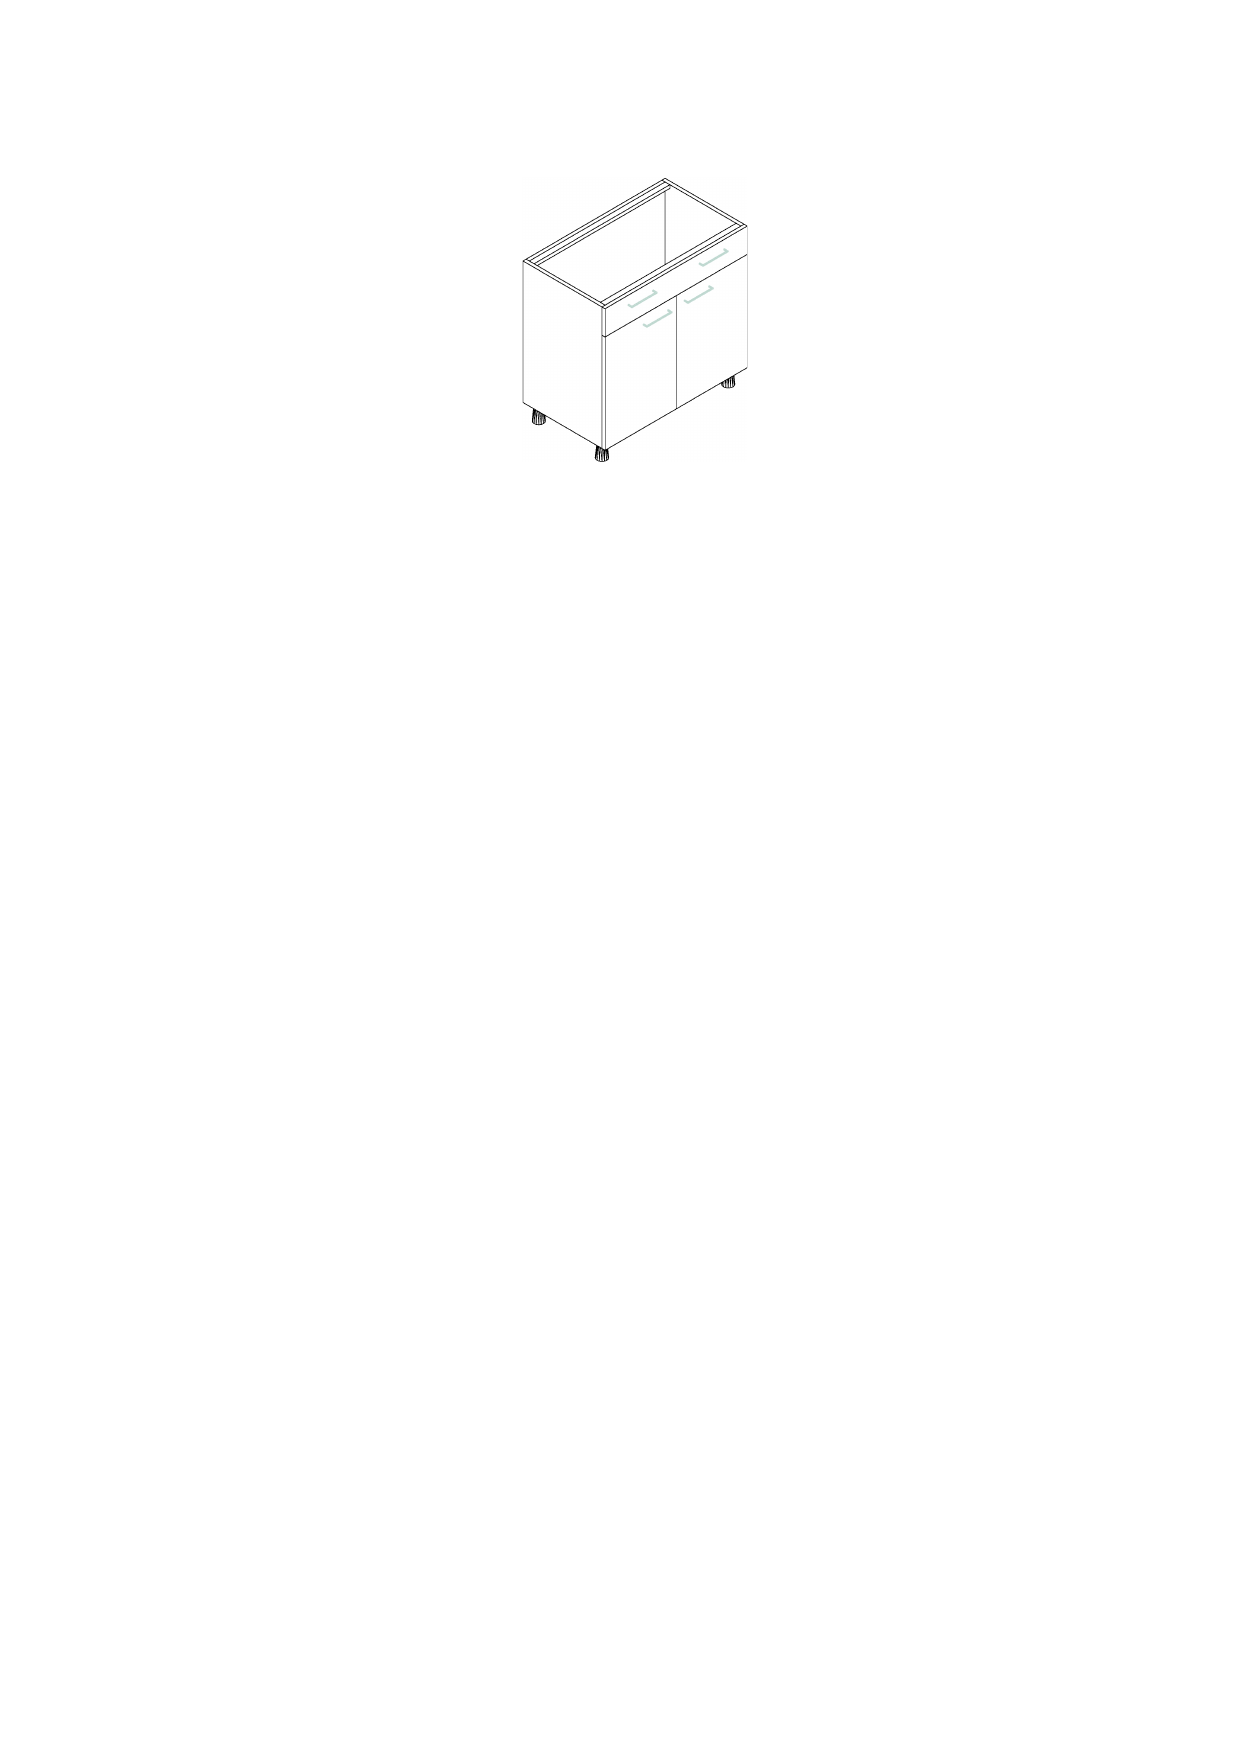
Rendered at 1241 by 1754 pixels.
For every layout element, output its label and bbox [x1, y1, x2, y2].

picture [522, 177, 748, 462]
